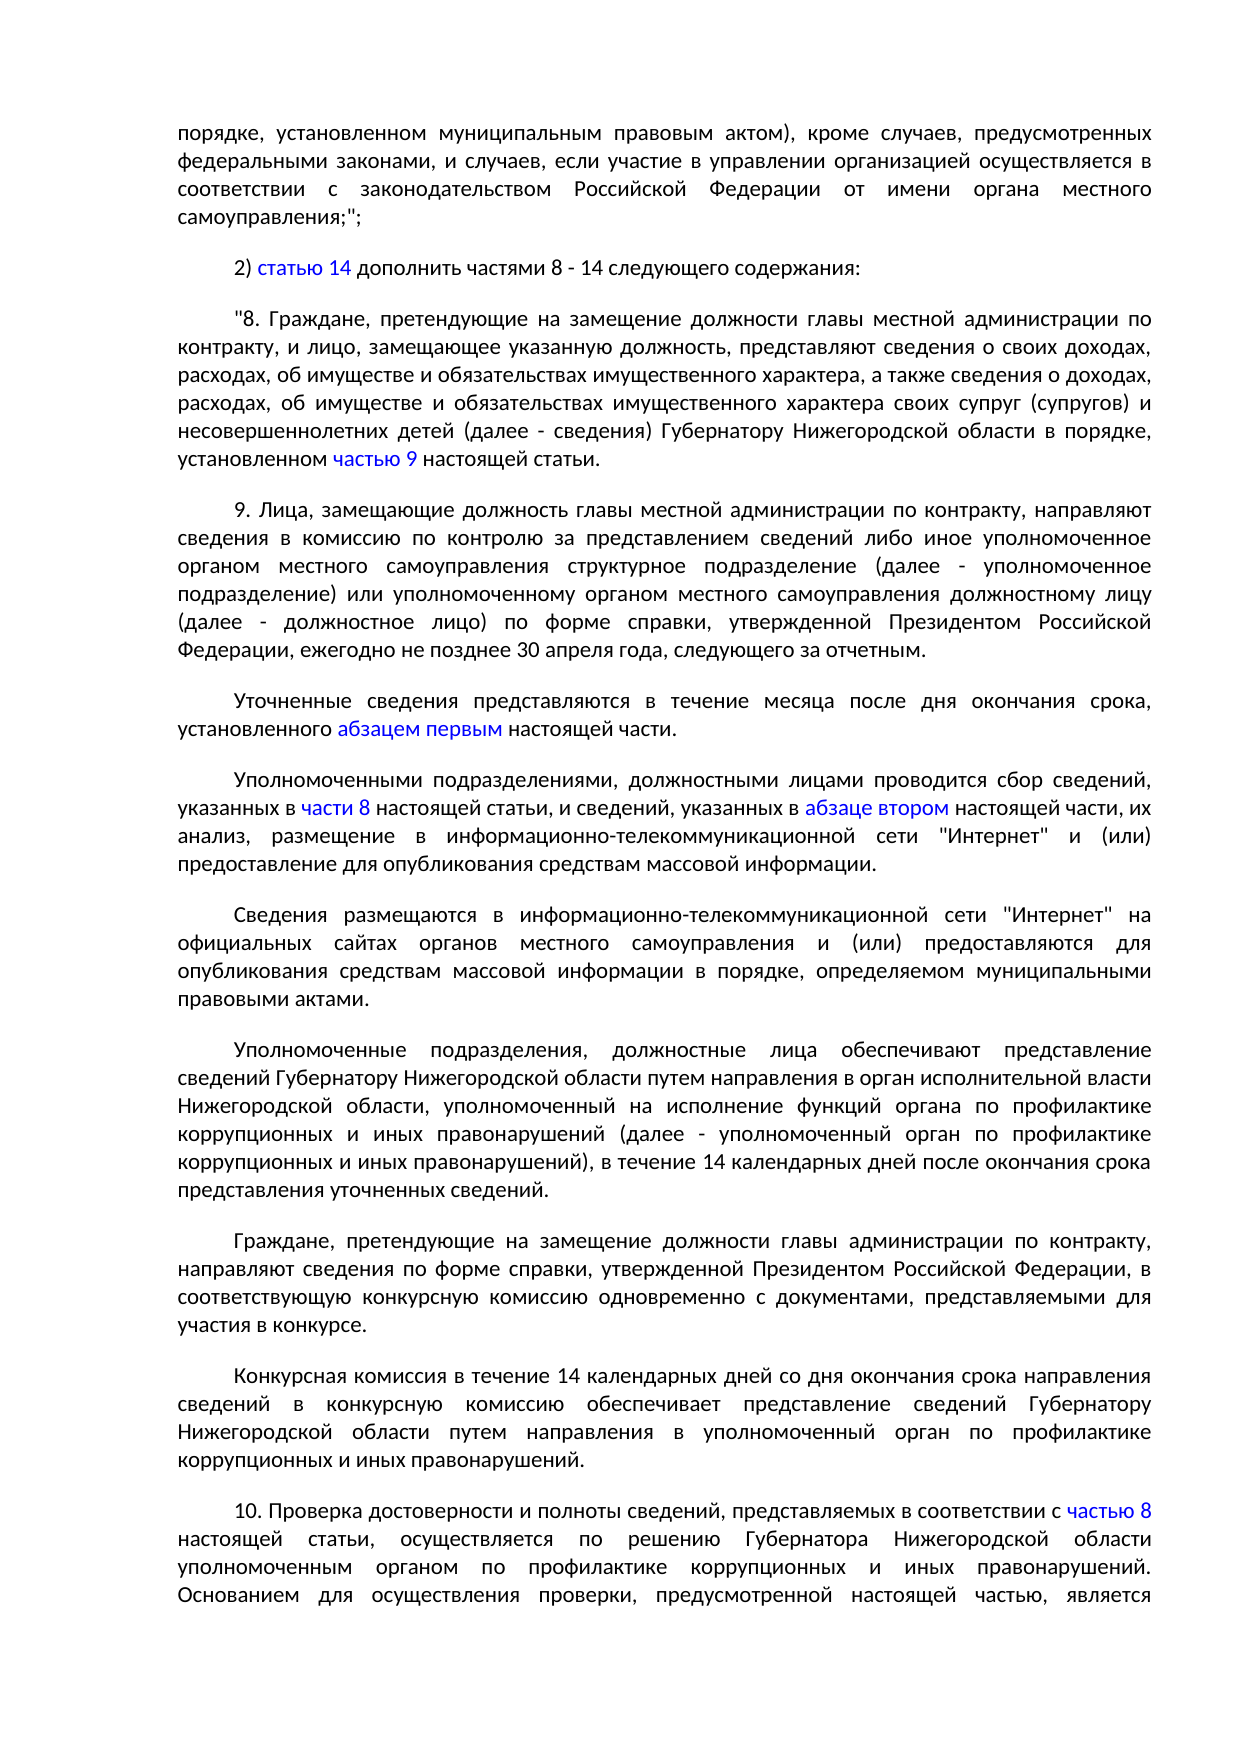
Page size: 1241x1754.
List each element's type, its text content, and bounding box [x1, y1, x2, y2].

text Конкурсная комиссия в течение 14 календарных дней со дня окончания срока направления сведений в конкурсную комиссию обеспечивает представление сведений Губернатору Нижегородской области путем направления в уполномоченный орган по профилактике коррупционных и иных правонарушений. [177, 1361, 1152, 1473]
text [177, 118, 1152, 230]
text 9. Лица, замещающие должность главы местной администрации по контракту, направляют сведения в комиссию по контролю за представлением сведений либо иное уполномоченное органом местного самоуправления структурное подразделение (далее - уполномоченное подразделение) или уполномоченному органом местного самоуправления должностному лицу (далее - должностное лицо) по форме справки, утвержденной Президентом Российской Федерации, ежегодно не позднее 30 апреля года, следующего за отчетным. [177, 495, 1152, 663]
text Уточненные сведения представляются в течение месяца после дня окончания срока, установленного абзацем первым настоящей части. [177, 686, 1152, 742]
text Уполномоченные подразделения, должностные лица обеспечивают представление сведений Губернатору Нижегородской области путем направления в орган исполнительной власти Нижегородской области, уполномоченный на исполнение функций органа по профилактике коррупционных и иных правонарушений (далее - уполномоченный орган по профилактике коррупционных и иных правонарушений), в течение 14 календарных дней после окончания срока представления уточненных сведений. [177, 1035, 1152, 1203]
text "8. Граждане, претендующие на замещение должности главы местной администрации по контракту, и лицо, замещающее указанную должность, представляют сведения о своих доходах, расходах, об имуществе и обязательствах имущественного характера, а также сведения о доходах, расходах, об имуществе и обязательствах имущественного характера своих супруг (супругов) и несовершеннолетних детей (далее - сведения) Губернатору Нижегородской области в порядке, установленном частью 9 настоящей статьи. [177, 304, 1152, 472]
text 2) статью 14 дополнить частями 8 - 14 следующего содержания: [177, 253, 1152, 281]
text Уполномоченными подразделениями, должностными лицами проводится сбор сведений, указанных в части 8 настоящей статьи, и сведений, указанных в абзаце втором настоящей части, их анализ, размещение в информационно-телекоммуникационной сети "Интернет" и (или) предоставление для опубликования средствам массовой информации. [177, 765, 1152, 877]
text Сведения размещаются в информационно-телекоммуникационной сети "Интернет" на официальных сайтах органов местного самоуправления и (или) предоставляются для опубликования средствам массовой информации в порядке, определяемом муниципальными правовыми актами. [177, 900, 1152, 1012]
text Граждане, претендующие на замещение должности главы администрации по контракту, направляют сведения по форме справки, утвержденной Президентом Российской Федерации, в соответствующую конкурсную комиссию одновременно с документами, представляемыми для участия в конкурсе. [177, 1226, 1152, 1338]
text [177, 1496, 1152, 1608]
